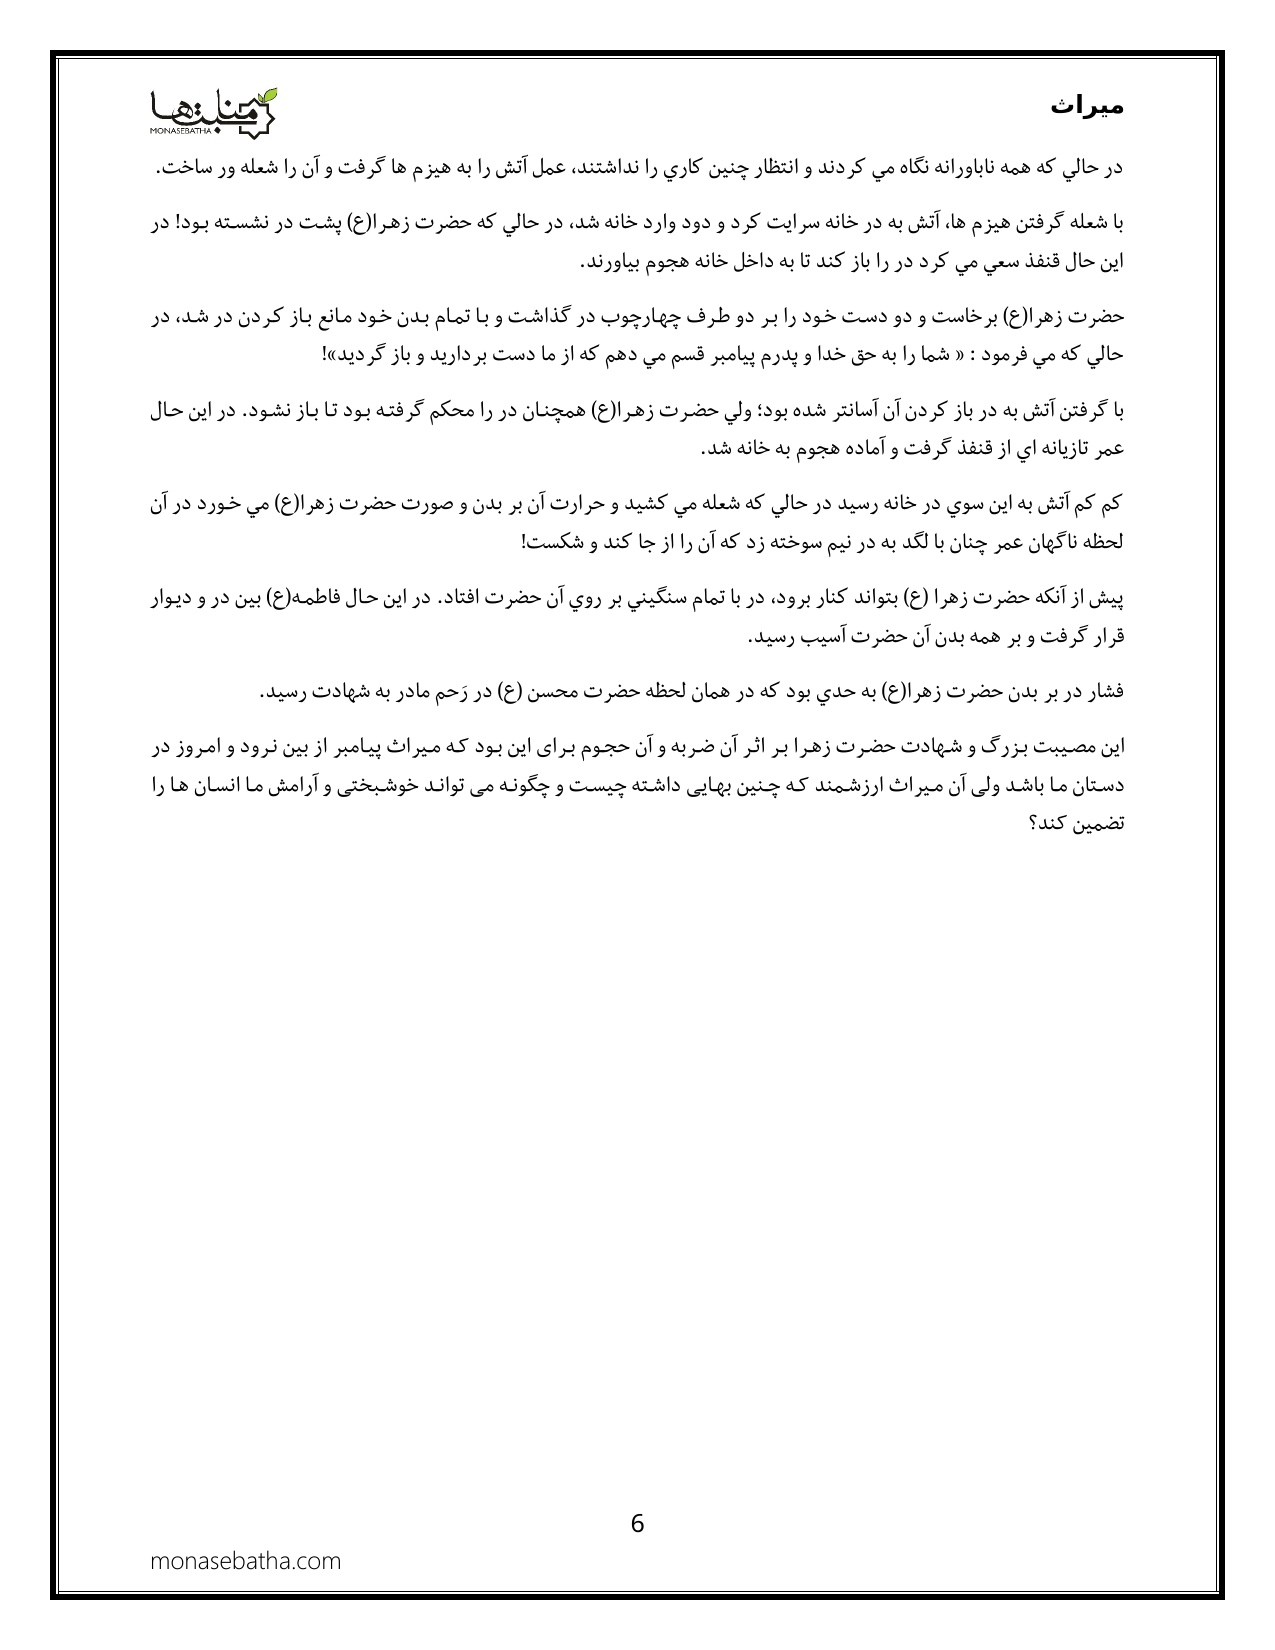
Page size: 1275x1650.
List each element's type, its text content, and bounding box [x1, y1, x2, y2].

text كم كم آتش به اين سوي در خانه رسيد در حالي كه شعله مي كشيد و حرارت آن بر بدن و صورت حضرت زهرا(ع) مي خورد در آن لحظه ناگهان عمر چنان با لگد به در نيم سوخته زد كه آن را از جا كند و شكست! [150, 486, 1125, 561]
text با شعله گرفتن هيزم ها، آتش به در خانه سرايت كرد و دود وارد خانه شد، در حالي كه حضرت زهرا(ع) پشت در نشسته بود! در اين حال قنفذ سعي مي كرد در را باز كند تا به داخل خانه هجوم بياورند. [150, 205, 1125, 279]
text در حالي كه همه ناباورانه نگاه مي كردند و انتظار چنين كاري را نداشتند، عمل آتش را به هيزم ها گرفت و آن را شعله ور ساخت. [150, 150, 1125, 186]
text پيش از آنكه حضرت زهرا (ع) بتواند كنار برود، در با تمام سنگيني بر روي آن حضرت افتاد. در اين حال فاطمه(ع) بين در و ديوار قرار گرفت و بر همه بدن آن حضرت آسيب رسيد. [150, 580, 1125, 654]
text این مصیبت بزرگ و شهادت حضرت زهرا بر اثر آن ضربه و آن حجوم برای این بود که میراث پیامبر از بین نرود و امروز در دستان ما باشد ولی آن میراث ارزشمند که چنین بهایی داشته چیست و چگونه می تواند خوشبختی و آرامش ما انسان ها را تضمین کند؟ [150, 729, 1125, 842]
text با گرفتن آتش به در باز كردن آن آسانتر شده بود؛ ولي حضرت زهرا(ع) همچنان در را محكم گرفته بود تا باز نشود. در اين حال عمر تازيانه اي از قنفذ گرفت و آماده هجوم به خانه شد. [150, 393, 1125, 467]
text حضرت زهرا(ع) برخاست و دو دست خود را بر دو طرف چهارچوب در گذاشت و با تمام بدن خود مانع باز كردن در شد، در حالي كه مي فرمود : « شما را به حق خدا و پدرم پيامبر قسم مي دهم كه از ما دست برداريد و باز گرديد»! [150, 299, 1125, 373]
text فشار در بر بدن حضرت زهرا(ع) به حدي بود كه در همان لحظه حضرت محسن (ع) در رَحم مادر به شهادت رسيد. [150, 674, 1125, 710]
picture [150, 87, 278, 140]
